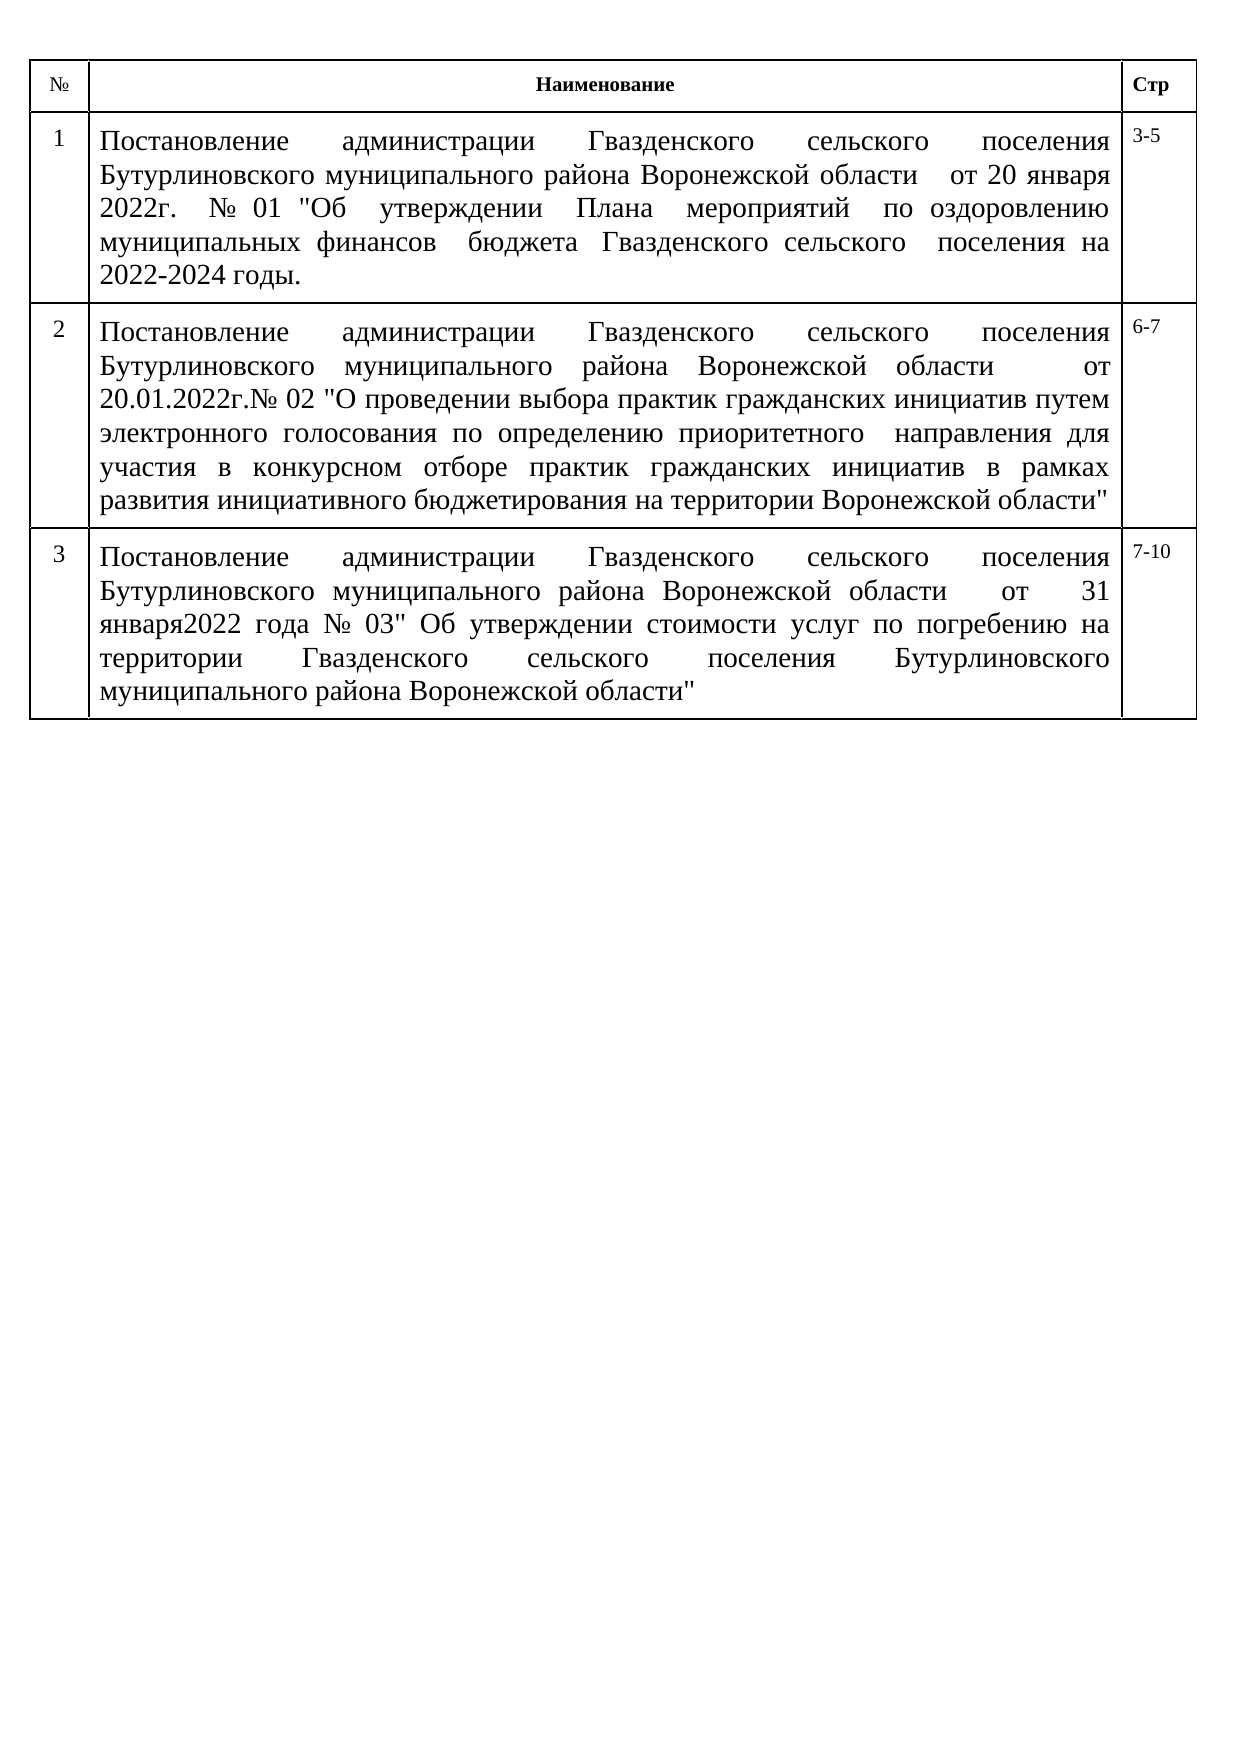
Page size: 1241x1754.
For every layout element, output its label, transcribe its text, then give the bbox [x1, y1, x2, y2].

table_cell 3-5 [1123, 113, 1196, 302]
table_cell 2 [31, 304, 88, 527]
table_cell 7-10 [1122, 529, 1196, 718]
table_header № [31, 61, 88, 111]
table_cell Постановление администрации Гвазденского сельского поселения Бутурлиновского муниципального района Воронежской области от 20.01.2022г.№ 02 "О проведении выбора практик гражданских инициатив путем электронного голосования по определению приоритетного направления для участия в конкурсном отборе практик гражданских инициатив в рамках развития инициативного бюджетирования на территории Воронежской области" [90, 304, 1121, 527]
table_cell 1 [31, 113, 88, 302]
table_cell Постановление администрации Гвазденского сельского поселения Бутурлиновского муниципального района Воронежской области от 31 января2022 года № 03" Об утверждении стоимости услуг по погребению на территории Гвазденского сельского поселения Бутурлиновского муниципального района Воронежской области" [89, 529, 1122, 718]
table_cell 3 [31, 529, 88, 718]
table_header Наименование [90, 61, 1121, 111]
table_cell Постановление администрации Гвазденского сельского поселения Бутурлиновского муниципального района Воронежской области от 20 января 2022г. № 01 "Об утверждении Плана мероприятий по оздоровлению муниципальных финансов бюджета Гвазденского сельского поселения на 2022-2024 годы. [90, 113, 1121, 302]
table_header Стр [1123, 61, 1196, 111]
table_cell 6-7 [1123, 304, 1196, 527]
